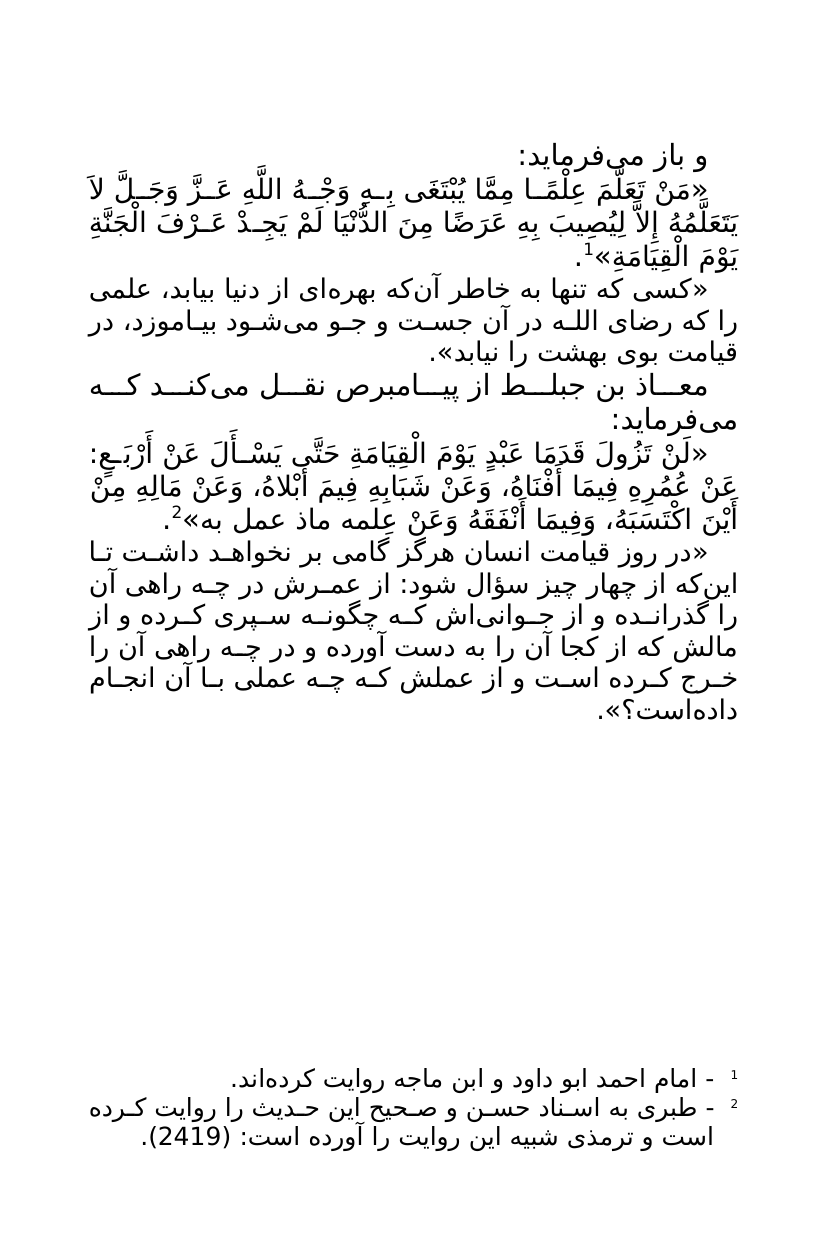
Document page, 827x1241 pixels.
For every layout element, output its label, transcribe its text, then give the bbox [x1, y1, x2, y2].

text و باز می‌فرماید: [89, 139, 738, 173]
text «مَنْ تَعَلَّمَ عِلْمًا مِمَّا يُبْتَغَى بِهِ وَجْهُ اللَّهِ عَزَّ وَجَلَّ لاَ يَتَعَلَّمُهُ إِلاَّ لِيُصِيبَ بِهِ عَرَضًا مِنَ الدُّنْيَا لَمْ يَجِدْ عَرْفَ الْجَنَّةِ يَوْمَ الْقِيَامَةِ». [89, 173, 738, 273]
text «لَنْ تَزُولَ قَدَمَا عَبْدٍ يَوْمَ الْقِيَامَةِ حَتَّى يَسْأَلَ عَنْ أَرْبَعٍ: عَنْ عُمُرِهِ فِيمَا أَفْنَاهُ، وَعَنْ شَبَابِهِ فِيمَ أَبْلاهُ، وَعَنْ مَالِهِ مِنْ أَيْنَ اكْتَسَبَهُ، وَفِيمَا أَنْفَقَهُ وَعَنْ عِلمه ماذ عمل به». [89, 436, 738, 537]
text «کسی که تنها به خاطر آن‌که بهره‌ای از دنیا بیابد، علمی را که رضای الله در آن جست و جو می‌شود بیاموزد، در قیامت بوی بهشت را نیابد». [89, 273, 738, 368]
text «در روز قیامت انسان هرگز گامی بر نخواهد داشت تا این‌که از چهار چیز سؤال شود: از عمرش در چه راهی آن را گذرانده و از جوانی‌اش که چگونه سپری کرده و از مالش که از کجا آن را به دست آورده و در چه راهی آن را خرج کرده است و از عملش که چه عملی با آن انجام داده‌است؟». [89, 537, 738, 726]
text معاذ بن جبلط از پیامبرص نقل می‌کند که می‌فرماید: [89, 368, 738, 436]
